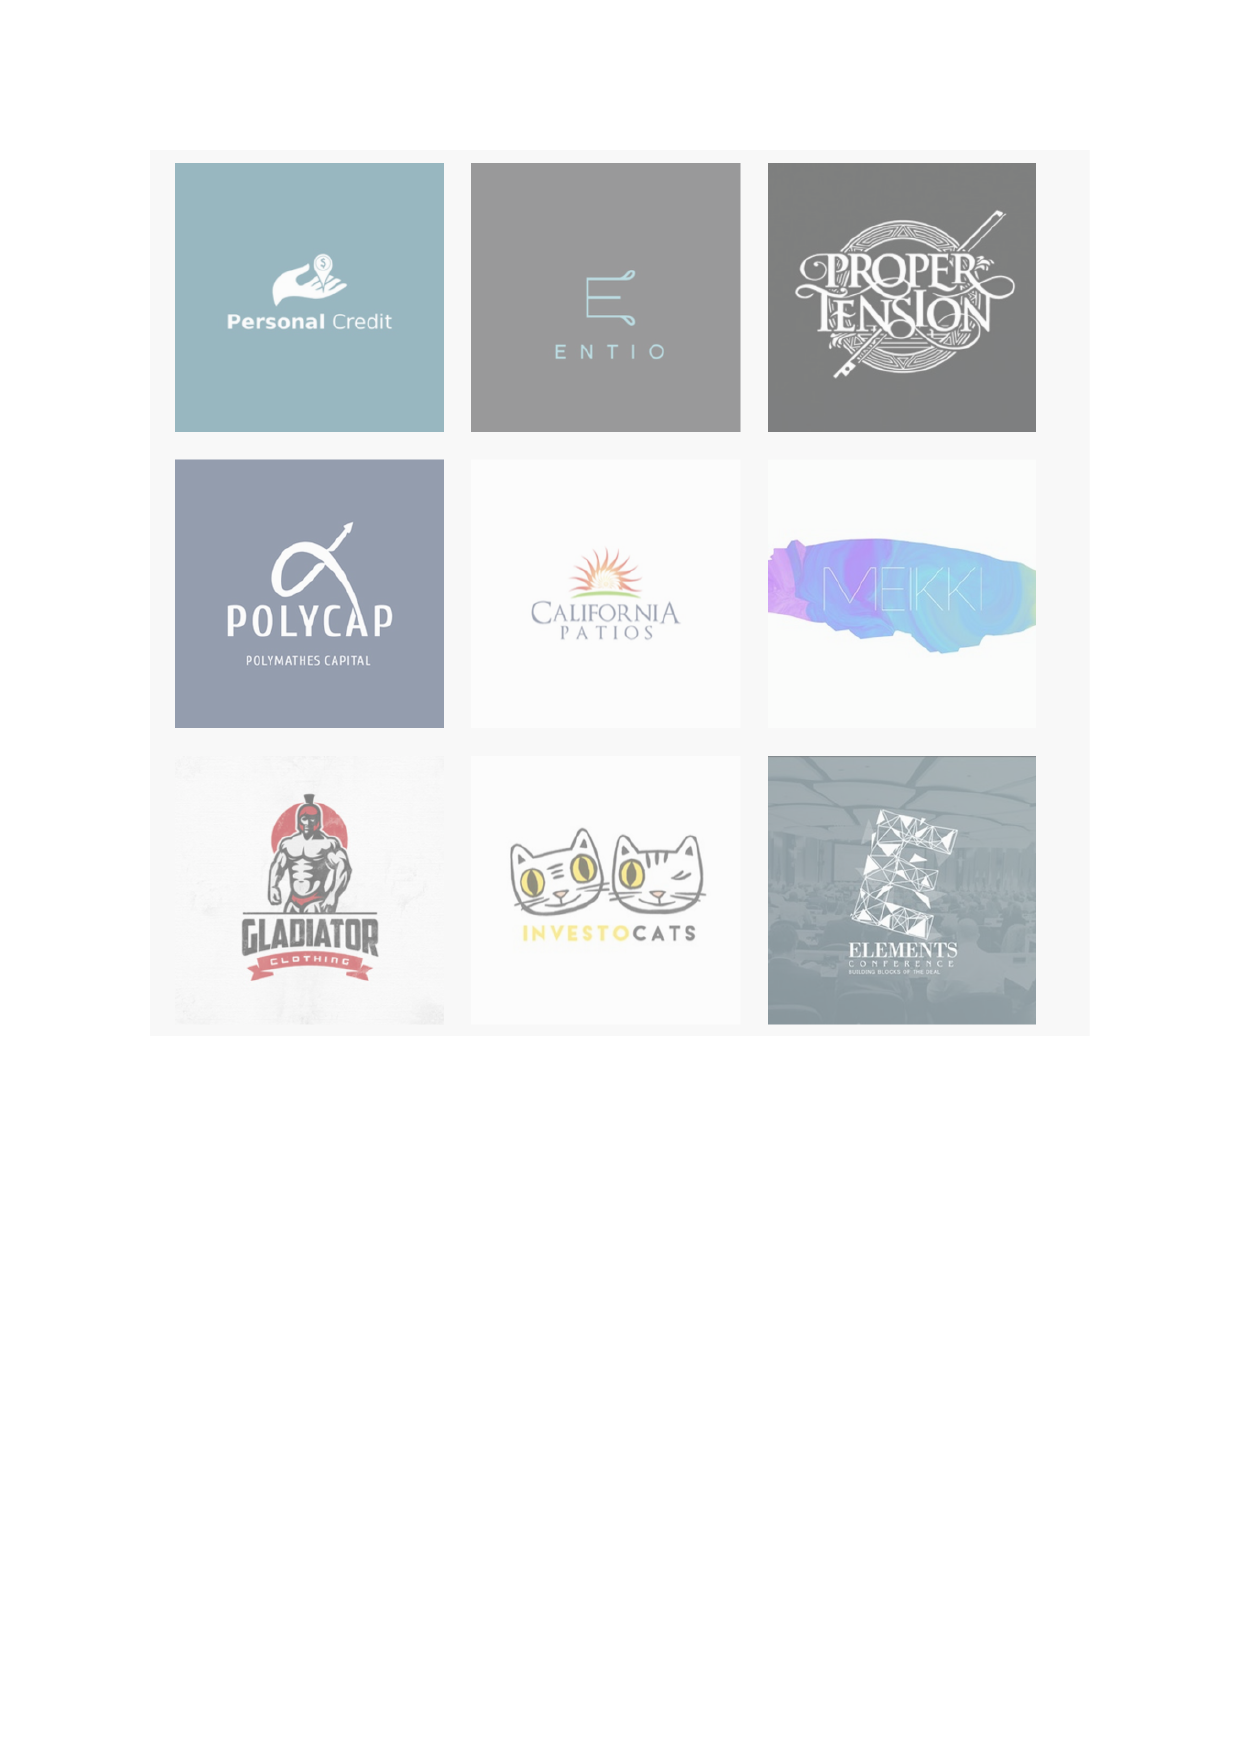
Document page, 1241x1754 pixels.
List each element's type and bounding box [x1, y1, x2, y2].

picture [150, 150, 1090, 1036]
